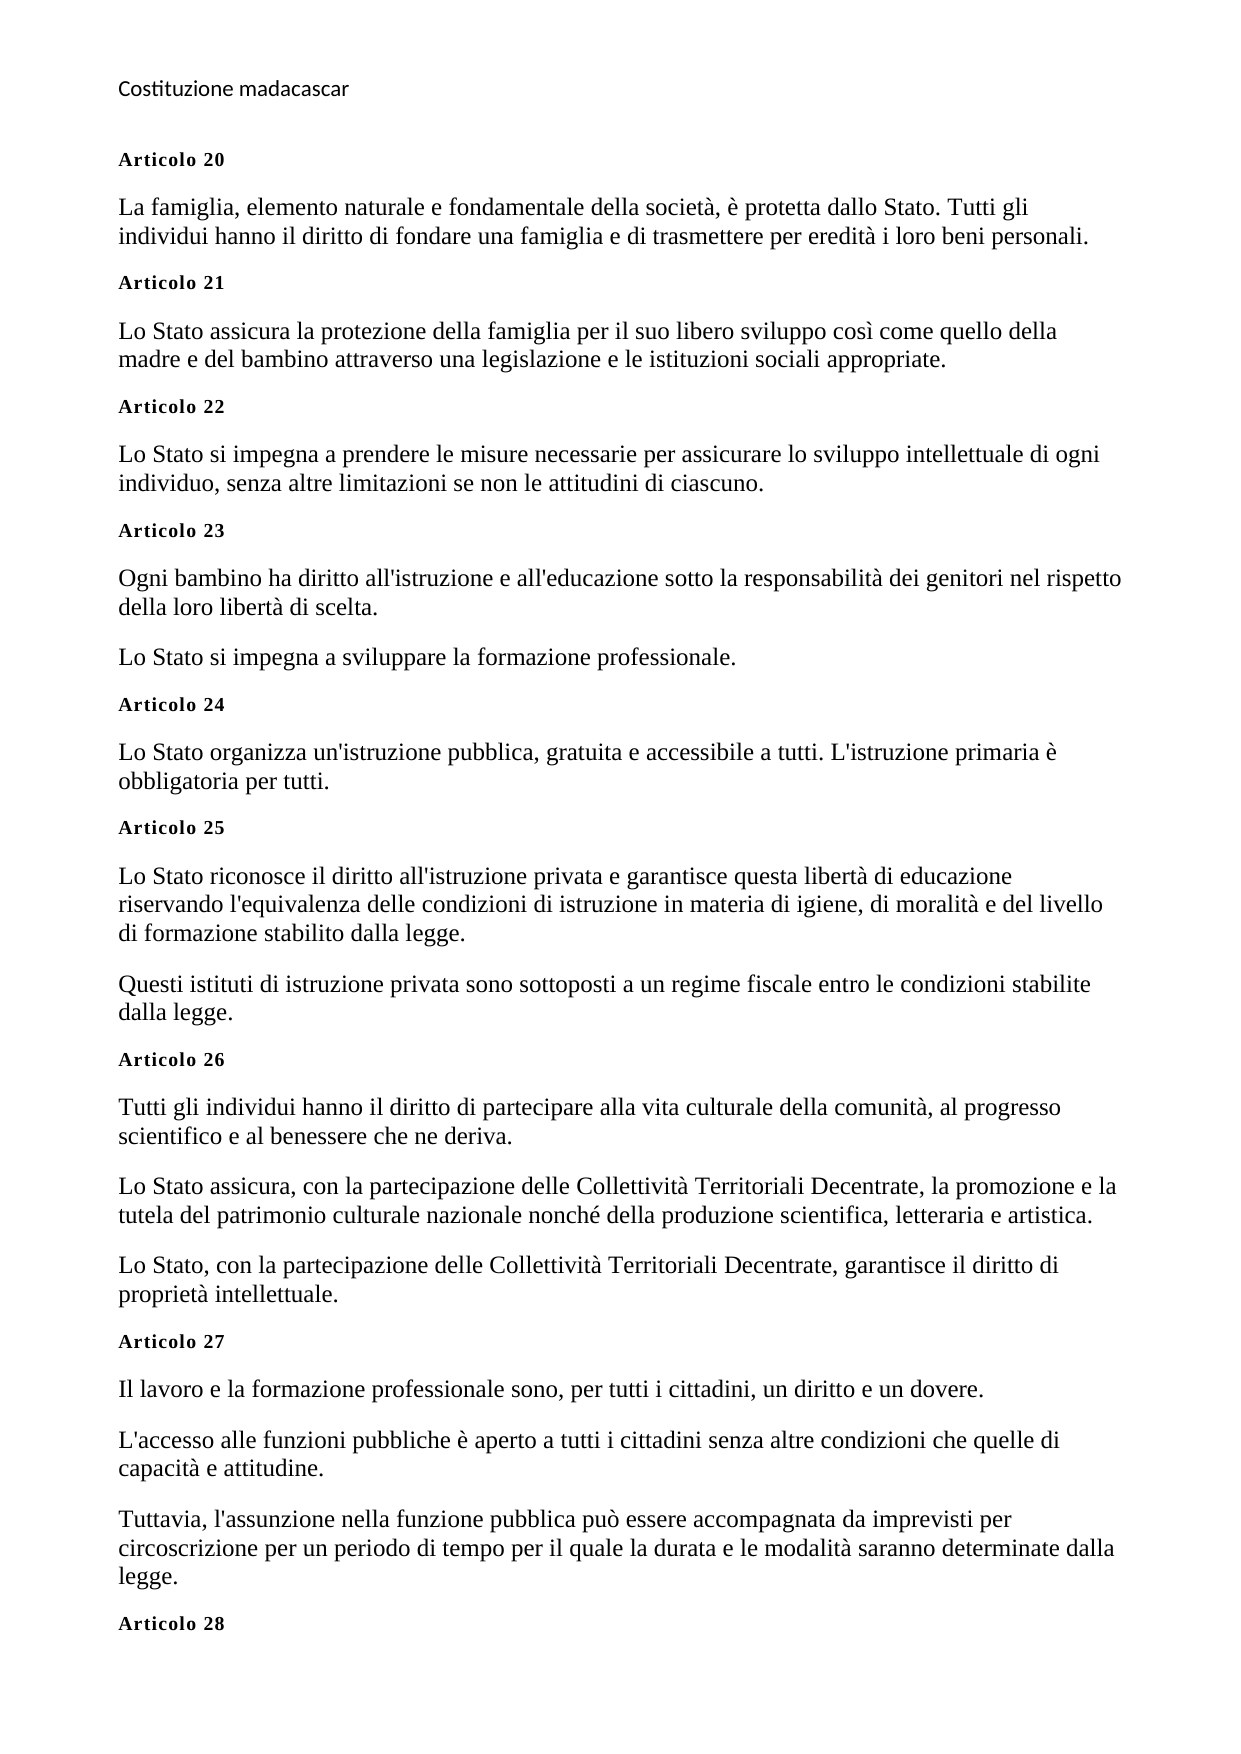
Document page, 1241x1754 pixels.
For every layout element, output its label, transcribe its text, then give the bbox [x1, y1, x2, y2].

text Il lavoro e la formazione professionale sono, per tutti i cittadini, un diritto e un dovere. [118, 1374, 1122, 1403]
text Articolo 24 [118, 693, 1122, 715]
text Articolo 25 [118, 816, 1122, 839]
text Articolo 23 [118, 518, 1122, 541]
text Articolo 20 [118, 148, 1122, 170]
text Lo Stato si impegna a prendere le misure necessarie per assicurare lo sviluppo intellettuale di ogni individuo, senza altre limitazioni se non le attitudini di ciascuno. [118, 439, 1122, 497]
text L'accesso alle funzioni pubbliche è aperto a tutti i cittadini senza altre condizioni che quelle di capacità e attitudine. [118, 1425, 1122, 1482]
text Articolo 27 [118, 1330, 1122, 1353]
text Lo Stato assicura la protezione della famiglia per il suo libero sviluppo così come quello della madre e del bambino attraverso una legislazione e le istituzioni sociali appropriate. [118, 316, 1122, 373]
text Questi istituti di istruzione privata sono sottoposti a un regime fiscale entro le condizioni stabilite dalla legge. [118, 969, 1122, 1026]
text Lo Stato si impegna a sviluppare la formazione professionale. [118, 642, 1122, 671]
text Lo Stato organizza un'istruzione pubblica, gratuita e accessibile a tutti. L'istruzione primaria è obbligatoria per tutti. [118, 737, 1122, 794]
text La famiglia, elemento naturale e fondamentale della società, è protetta dallo Stato. Tutti gli individui hanno il diritto di fondare una famiglia e di trasmettere per eredità i loro beni personali. [118, 192, 1122, 249]
text Lo Stato riconosce il diritto all'istruzione privata e garantisce questa libertà di educazione riservando l'equivalenza delle condizioni di istruzione in materia di igiene, di moralità e del livello di formazione stabilito dalla legge. [118, 861, 1122, 947]
text Articolo 22 [118, 395, 1122, 418]
text Tutti gli individui hanno il diritto di partecipare alla vita culturale della comunità, al progresso scientifico e al benessere che ne deriva. [118, 1092, 1122, 1150]
text Lo Stato, con la partecipazione delle Collettività Territoriali Decentrate, garantisce il diritto di proprietà intellettuale. [118, 1251, 1122, 1308]
text Articolo 28 [118, 1612, 1122, 1634]
text Ogni bambino ha diritto all'istruzione e all'educazione sotto la responsabilità dei genitori nel rispetto della loro libertà di scelta. [118, 563, 1122, 621]
text Tuttavia, l'assunzione nella funzione pubblica può essere accompagnata da imprevisti per circoscrizione per un periodo di tempo per il quale la durata e le modalità saranno determinate dalla legge. [118, 1504, 1122, 1590]
text Articolo 21 [118, 271, 1122, 294]
text Lo Stato assicura, con la partecipazione delle Collettività Territoriali Decentrate, la promozione e la tutela del patrimonio culturale nazionale nonché della produzione scientifica, letteraria e artistica. [118, 1171, 1122, 1229]
text Articolo 26 [118, 1048, 1122, 1071]
